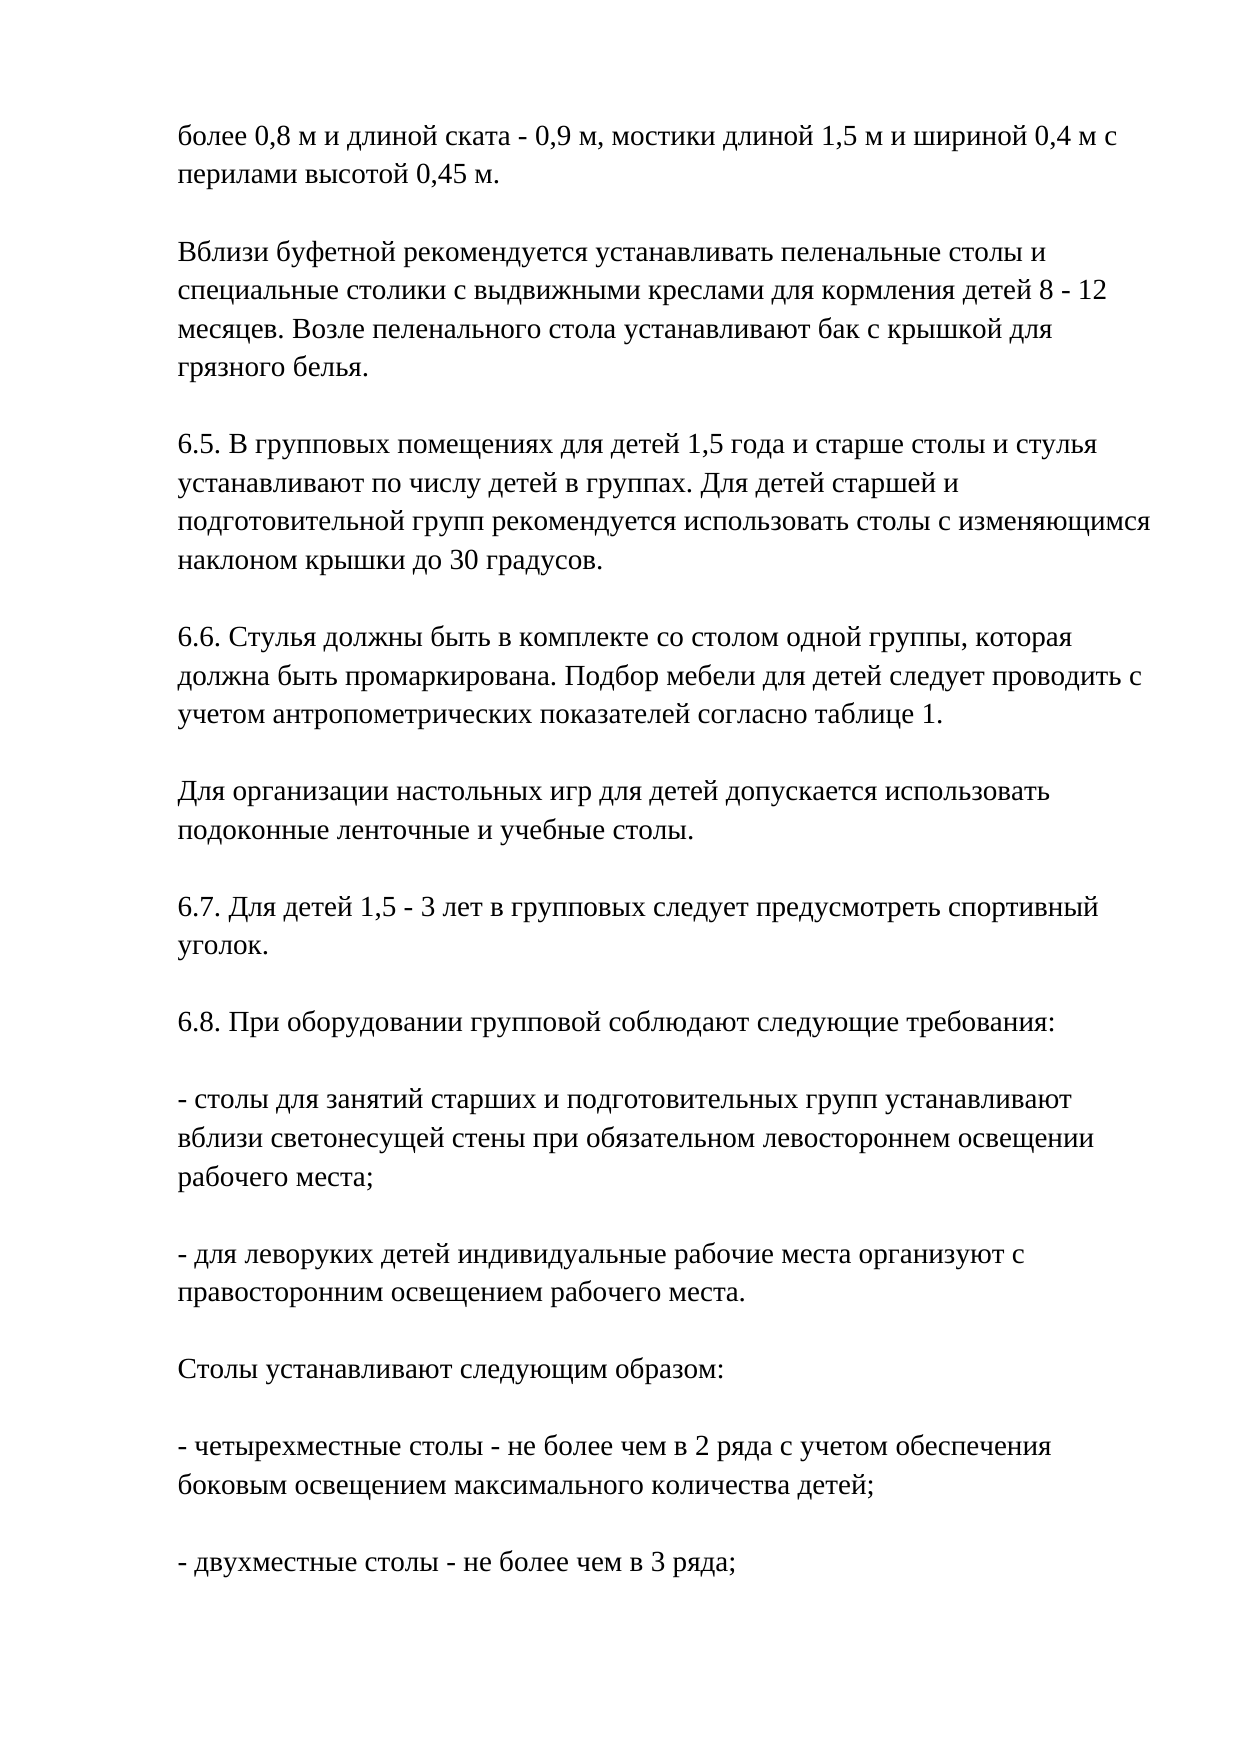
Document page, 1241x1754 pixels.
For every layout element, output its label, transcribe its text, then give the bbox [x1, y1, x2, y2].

text 6.8. При оборудовании групповой соблюдают следующие требования: [177, 1004, 1152, 1038]
text - для леворуких детей индивидуальные рабочие места организуют с правосторонним освещением рабочего места. [177, 1236, 1152, 1308]
text Для организации настольных игр для детей допускается использовать подоконные ленточные и учебные столы. [177, 773, 1152, 845]
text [177, 118, 1152, 190]
text 6.7. Для детей 1,5 - 3 лет в групповых следует предусмотреть спортивный уголок. [177, 889, 1152, 961]
text - четырехместные столы - не более чем в 2 ряда с учетом обеспечения боковым освещением максимального количества детей; [177, 1428, 1152, 1501]
text 6.6. Стулья должны быть в комплекте со столом одной группы, которая должна быть промаркирована. Подбор мебели для детей следует проводить с учетом антропометрических показателей согласно таблице 1. [177, 619, 1152, 730]
text - столы для занятий старших и подготовительных групп устанавливают вблизи светонесущей стены при обязательном левостороннем освещении рабочего места; [177, 1082, 1152, 1192]
text Вблизи буфетной рекомендуется устанавливать пеленальные столы и специальные столики с выдвижными креслами для кормления детей 8 - 12 месяцев. Возле пеленального стола устанавливают бак с крышкой для грязного белья. [177, 234, 1152, 383]
text - двухместные столы - не более чем в 3 ряда; [177, 1544, 1152, 1578]
text Столы устанавливают следующим образом: [177, 1351, 1152, 1385]
text 6.5. В групповых помещениях для детей 1,5 года и старше столы и стулья устанавливают по числу детей в группах. Для детей старшей и подготовительной групп рекомендуется использовать столы с изменяющимся наклоном крышки до 30 градусов. [177, 426, 1152, 576]
